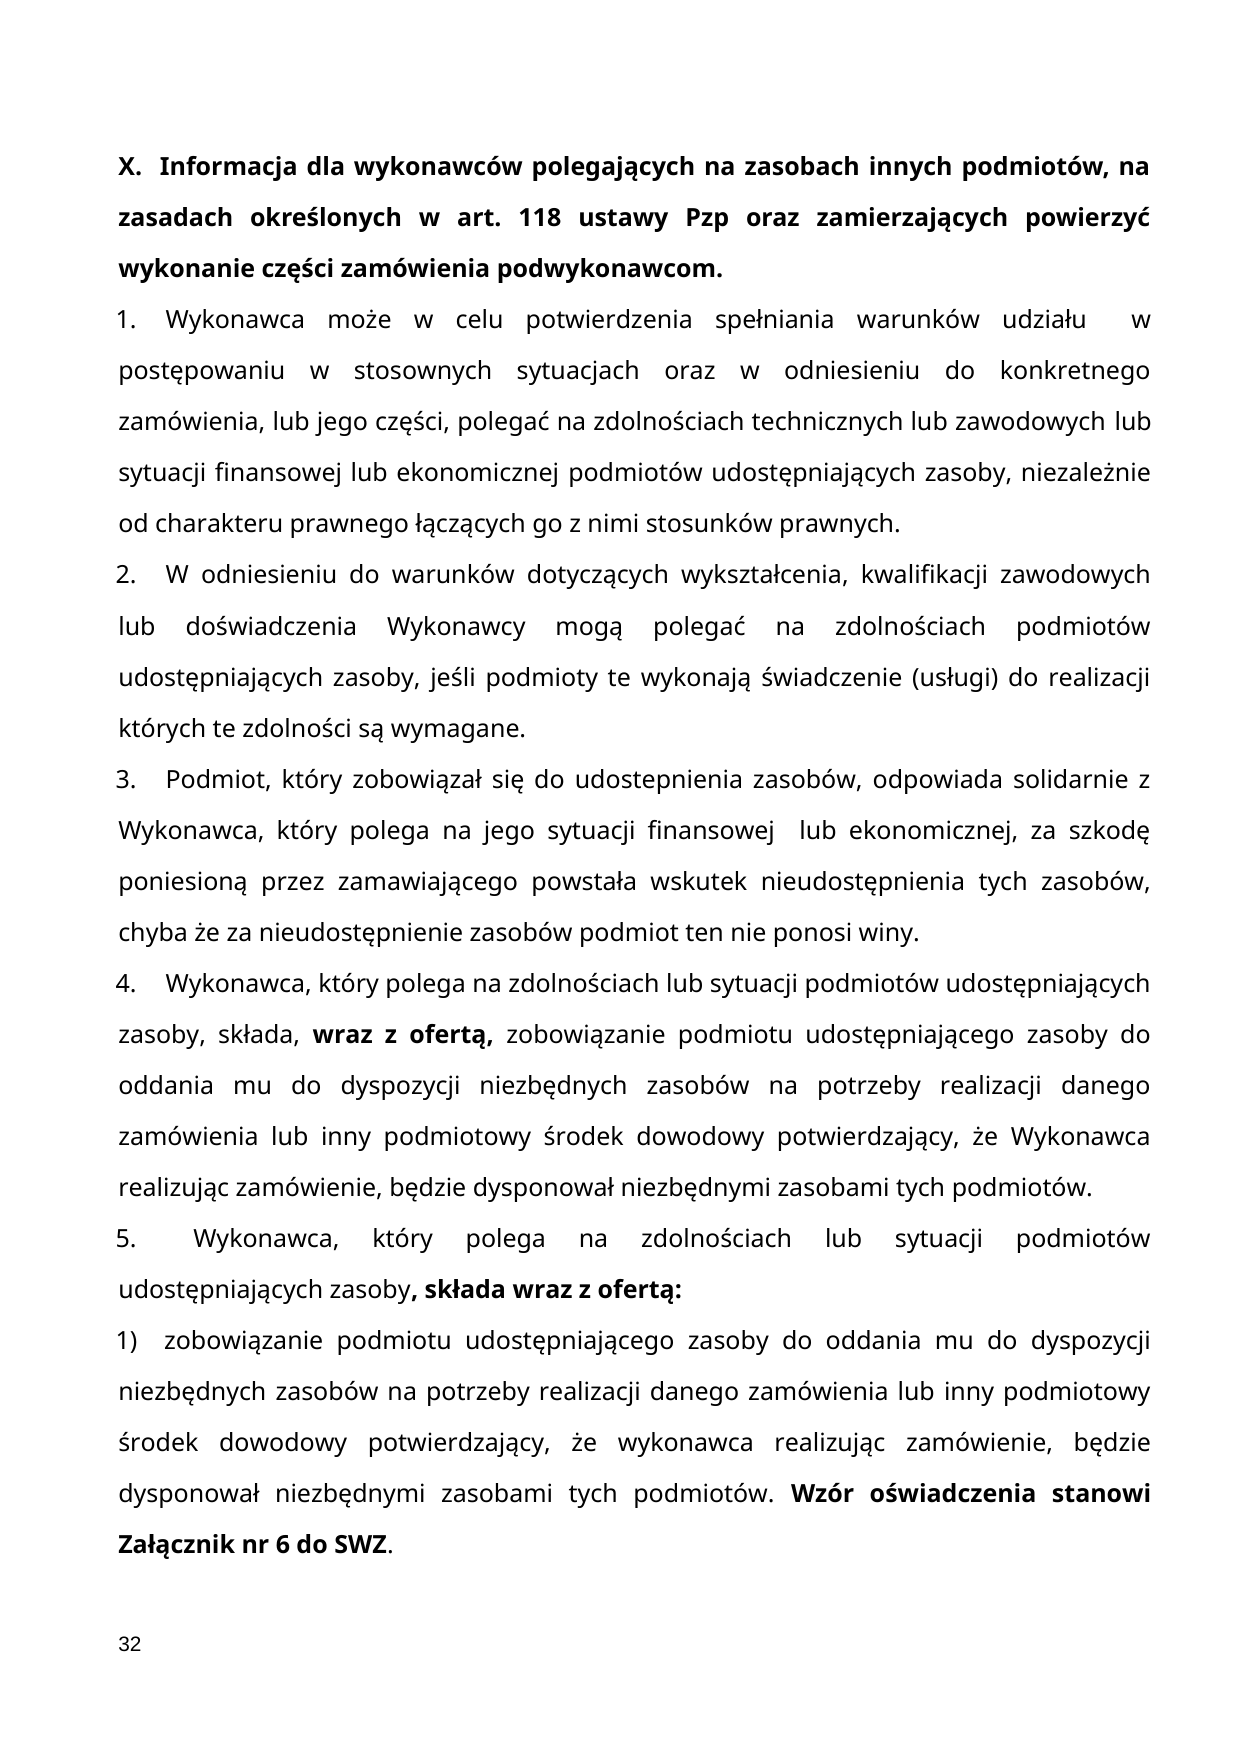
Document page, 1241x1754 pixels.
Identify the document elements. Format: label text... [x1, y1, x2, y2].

list 1) zobowiązanie podmiotu udostępniającego zasoby do oddania mu do dyspozycji niezbędnych zasobów na potrzeby realizacji danego zamówienia lub inny podmiotowy środek dowodowy potwierdzający, że wykonawca realizując zamówienie, będzie dysponował niezbędnymi zasobami tych podmiotów. Wzór oświadczenia stanowi Załącznik nr 6 do SWZ. [115, 1323, 1152, 1561]
list Podmiot, który zobowiązał się do udostepnienia zasobów, odpowiada solidarnie z Wykonawca, który polega na jego sytuacji finansowej lub ekonomicznej, za szkodę poniesioną przez zamawiającego powstała wskutek nieudostępnienia tych zasobów, chyba że za nieudostępnienie zasobów podmiot ten nie ponosi winy. [115, 761, 1152, 948]
list W odniesieniu do warunków dotyczących wykształcenia, kwalifikacji zawodowych lub doświadczenia Wykonawcy mogą polegać na zdolnościach podmiotów udostępniających zasoby, jeśli podmioty te wykonają świadczenie (usługi) do realizacji których te zdolności są wymagane. [115, 557, 1152, 744]
list Wykonawca, który polega na zdolnościach lub sytuacji podmiotów udostępniających zasoby, składa, wraz z ofertą, zobowiązanie podmiotu udostępniającego zasoby do oddania mu do dyspozycji niezbędnych zasobów na potrzeby realizacji danego zamówienia lub inny podmiotowy środek dowodowy potwierdzający, że Wykonawca realizując zamówienie, będzie dysponował niezbędnymi zasobami tych podmiotów. [115, 966, 1152, 1204]
subtitle X. Informacja dla wykonawców polegających na zasobach innych podmiotów, na zasadach określonych w art. 118 ustawy Pzp oraz zamierzających powierzyć wykonanie części zamówienia podwykonawcom. [118, 149, 1152, 285]
list Wykonawca może w celu potwierdzenia spełniania warunków udziału w postępowaniu w stosownych sytuacjach oraz w odniesieniu do konkretnego zamówienia, lub jego części, polegać na zdolnościach technicznych lub zawodowych lub sytuacji finansowej lub ekonomicznej podmiotów udostępniających zasoby, niezależnie od charakteru prawnego łączących go z nimi stosunków prawnych. [115, 302, 1152, 540]
list 5. Wykonawca, który polega na zdolnościach lub sytuacji podmiotów udostępniających zasoby, składa wraz z ofertą: [115, 1221, 1152, 1306]
